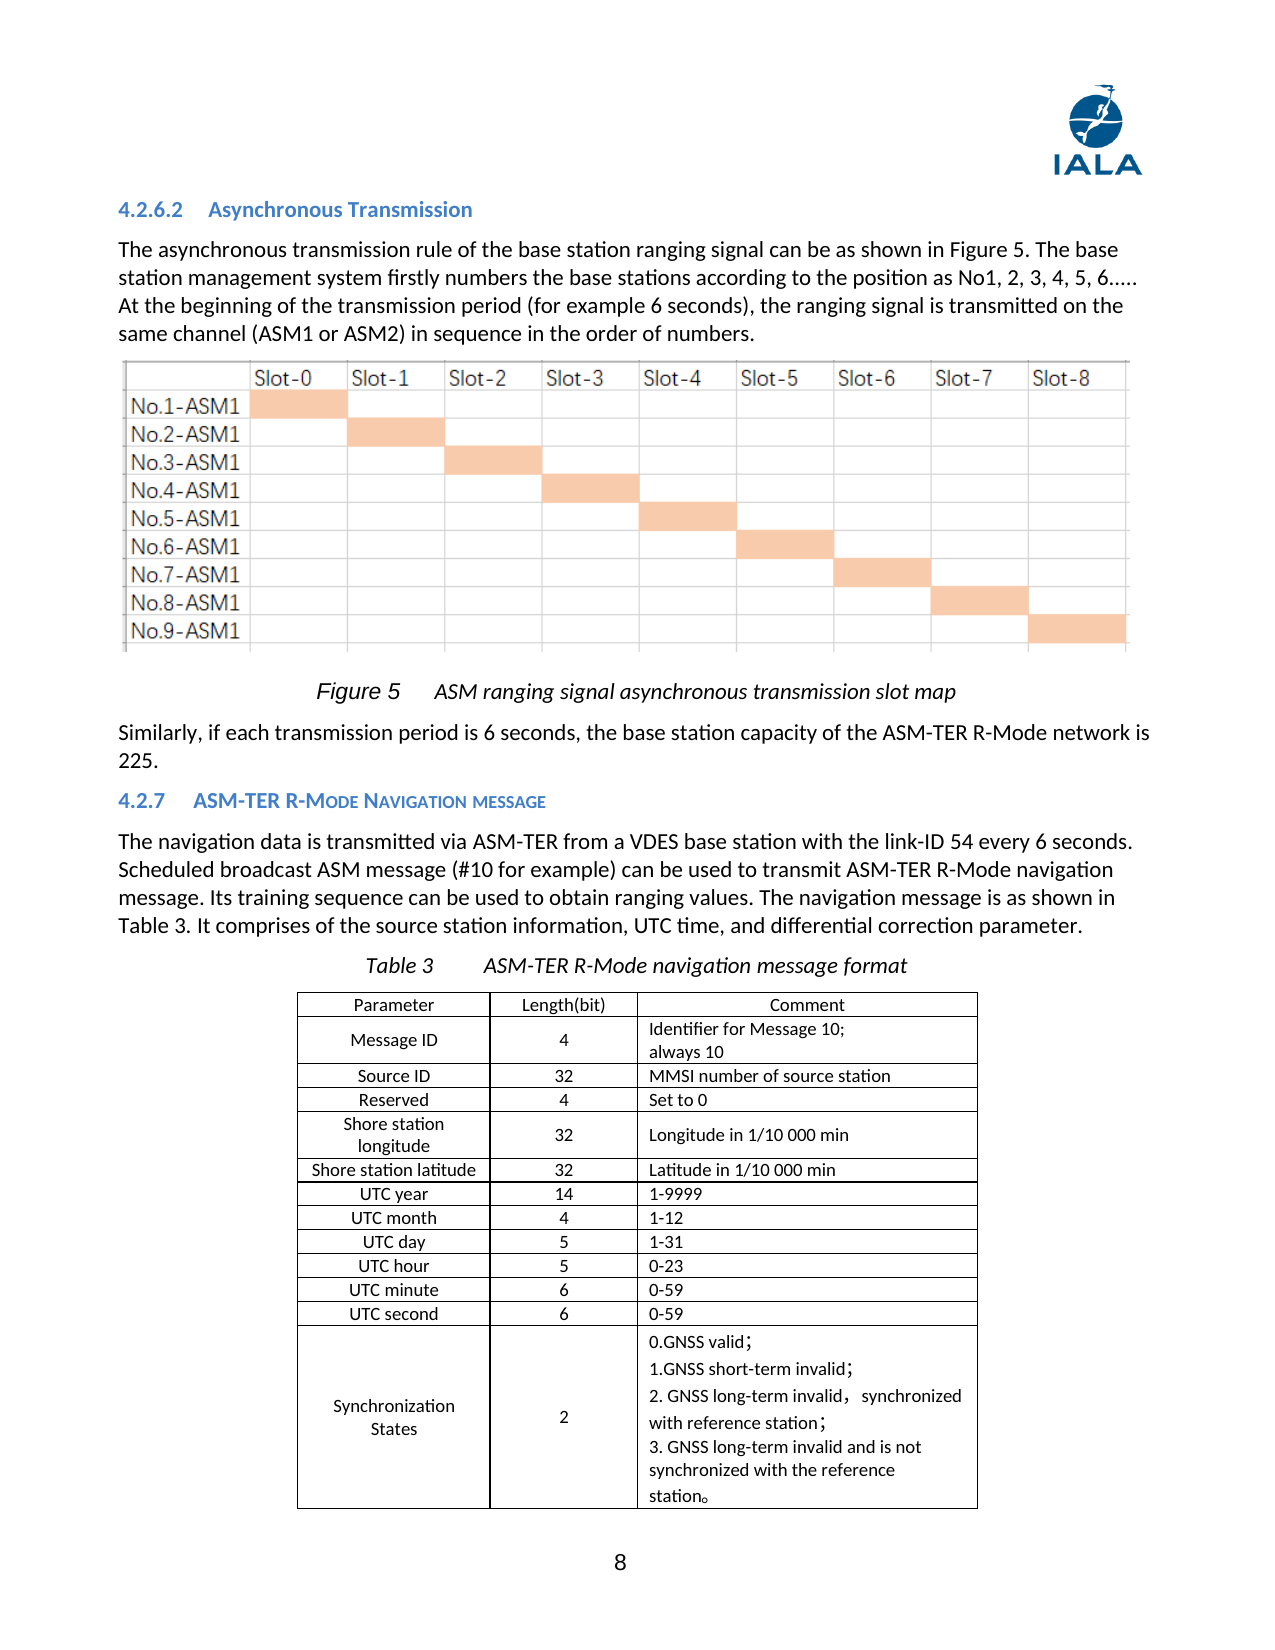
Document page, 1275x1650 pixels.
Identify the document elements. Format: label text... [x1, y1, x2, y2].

list ASM-TER R-Mode Navigation message [118, 786, 1068, 814]
table_cell 5 [491, 1230, 637, 1253]
table_cell Shore station longitude [298, 1112, 489, 1157]
table_cell 0.GNSS valid； 1.GNSS short-term invalid； 2. GNSS long-term invalid，synchronized with reference station； 3. GNSS long-term invalid and is not synchronized with the reference station。 [638, 1326, 977, 1508]
text Similarly, if each transmission period is 6 seconds, the base station capacity of the ASM-TER R-Mode network is 225. [118, 718, 1157, 774]
text The asynchronous transmission rule of the base station ranging signal can be as shown in Figure 5. The base station management system firstly numbers the base stations according to the position as No1, 2, 3, 4, 5, 6..... At the beginning of the transmission period (for example 6 seconds), the ranging signal is transmitted on the same channel (ASM1 or ASM2) in sequence in the order of numbers. [118, 235, 1157, 347]
table_cell 6 [491, 1278, 637, 1301]
table_cell 0-59 [638, 1302, 977, 1325]
table_cell UTC second [298, 1302, 489, 1325]
table_cell 4 [491, 1017, 637, 1063]
table_cell UTC hour [298, 1254, 489, 1277]
table_cell 1-31 [638, 1230, 977, 1253]
table_cell Reserved [298, 1088, 489, 1111]
table_header Length(bit) [491, 993, 637, 1016]
table_cell 32 [491, 1112, 637, 1157]
table_cell UTC day [298, 1230, 489, 1253]
table_header Comment [638, 993, 977, 1016]
table_cell Longitude in 1/10 000 min [638, 1112, 977, 1157]
table_cell Synchronization States [298, 1326, 489, 1508]
table_cell Identifier for Message 10; always 10 [638, 1017, 977, 1063]
table_header Parameter [298, 993, 489, 1016]
table_cell 4 [491, 1206, 637, 1229]
list Asynchronous Transmission [118, 195, 1053, 223]
table_cell 5 [491, 1254, 637, 1277]
table_cell 14 [491, 1183, 637, 1205]
table_cell 0-59 [638, 1278, 977, 1301]
table_cell MMSI number of source station [638, 1064, 977, 1087]
text The navigation data is transmitted via ASM-TER from a VDES base station with the link-ID 54 every 6 seconds. Scheduled broadcast ASM message (#10 for example) can be used to transmit ASM-TER R-Mode navigation message. Its training sequence can be used to obtain ranging values. The navigation message is as shown in Table 3. It comprises of the source station information, UTC time, and differential correction parameter. [118, 827, 1157, 939]
table_cell 4 [491, 1088, 637, 1111]
list ASM ranging signal asynchronous transmission slot map [118, 677, 1157, 705]
table_cell 2 [491, 1326, 637, 1508]
table_cell Set to 0 [638, 1088, 977, 1111]
table_cell UTC year [298, 1183, 489, 1205]
table_cell 32 [491, 1064, 637, 1087]
table_cell 1-9999 [638, 1183, 977, 1205]
list ASM-TER R-Mode navigation message format [118, 951, 1157, 979]
picture [122, 360, 1130, 652]
picture [1034, 75, 1157, 195]
table_cell UTC month [298, 1206, 489, 1229]
table_cell Latitude in 1/10 000 min [638, 1159, 977, 1181]
table_cell 1-12 [638, 1206, 977, 1229]
table_cell Source ID [298, 1064, 489, 1087]
table_cell 0-23 [638, 1254, 977, 1277]
table_cell 6 [491, 1302, 637, 1325]
table_cell UTC minute [298, 1278, 489, 1301]
table_cell Shore station latitude [298, 1159, 489, 1181]
table_cell Message ID [298, 1017, 489, 1063]
table_cell 32 [491, 1159, 637, 1181]
